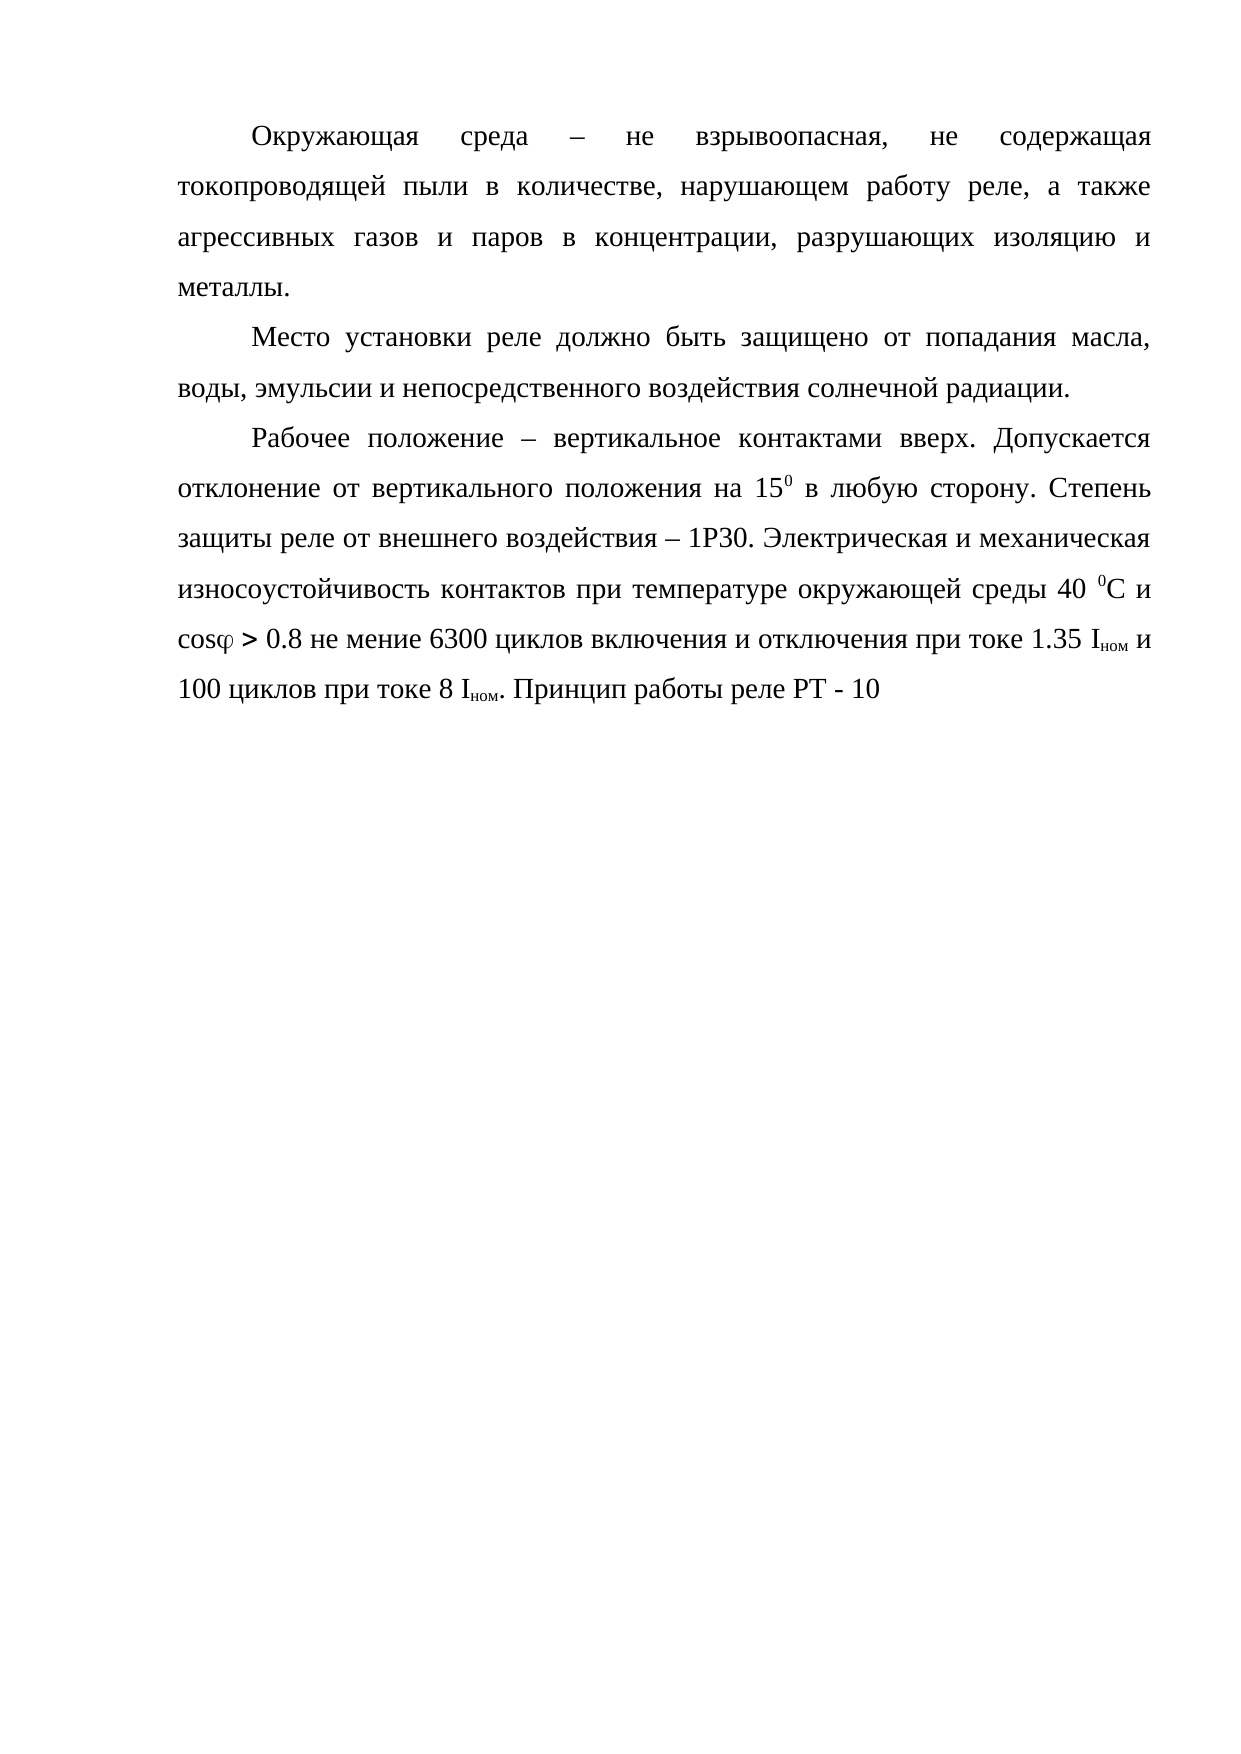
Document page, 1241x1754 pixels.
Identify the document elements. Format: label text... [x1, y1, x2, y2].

text Рабочее положение – вертикальное контактами вверх. Допускается отклонение от вертикального положения на 150 в любую сторону. Степень защиты реле от внешнего воздействия – 1Р30. Электрическая и механическая износоустойчивость контактов при температуре окружающей среды 40 0С и cos 0.8 не мение 6300 циклов включения и отключения при токе 1.35 Iном и 100 циклов при токе 8 Iном. Принцип работы реле РТ - 10 [177, 420, 1152, 705]
text Окружающая среда – не взрывоопасная, не содержащая токопроводящей пыли в количестве, нарушающем работу реле, а также агрессивных газов и паров в концентрации, разрушающих изоляцию и металлы. [177, 118, 1152, 303]
text Место установки реле должно быть защищено от попадания масла, воды, эмульсии и непосредственного воздействия солнечной радиации. [177, 319, 1152, 403]
